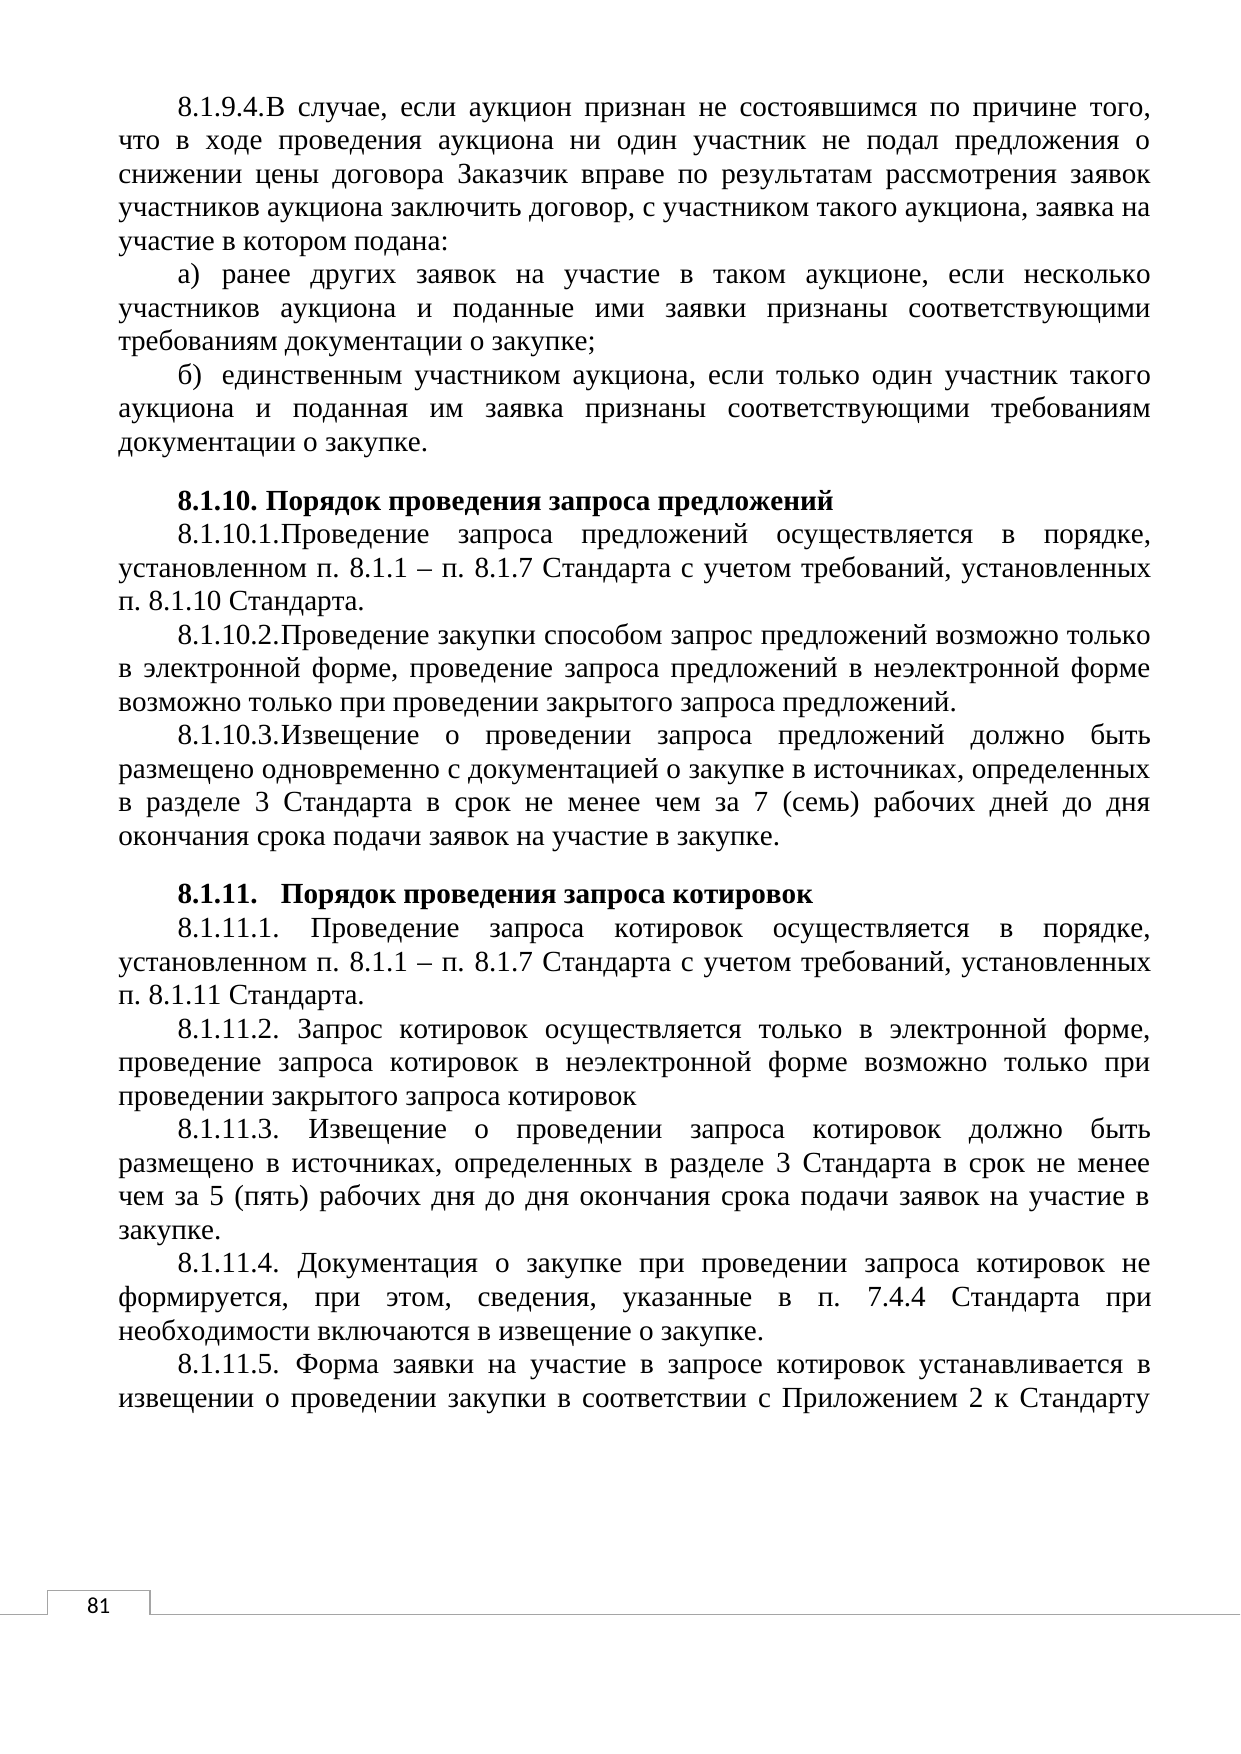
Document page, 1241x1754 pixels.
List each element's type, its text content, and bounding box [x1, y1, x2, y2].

list Порядок проведения запроса предложений [118, 483, 1152, 516]
list единственным участником аукциона, если только один участник такого аукциона и поданная им заявка признаны соответствующими требованиям документации о закупке. [118, 357, 1152, 458]
list Порядок проведения запроса котировок [118, 877, 1152, 910]
list Запрос котировок осуществляется только в электронной форме, проведение запроса котировок в неэлектронной форме возможно только при проведении закрытого запроса котировок [118, 1011, 1152, 1111]
list ранее других заявок на участие в таком аукционе, если несколько участников аукциона и поданные ими заявки признаны соответствующими требованиям документации о закупке; [118, 256, 1152, 357]
list Проведение закупки способом запрос предложений возможно только в электронной форме, проведение запроса предложений в неэлектронной форме возможно только при проведении закрытого запроса предложений. [118, 617, 1152, 717]
list Проведение запроса предложений осуществляется в порядке, установленном п. 8.1.1 – п. 8.1.7 Стандарта с учетом требований, установленных п. 8.1.10 Стандарта. [118, 516, 1152, 617]
list Извещение о проведении запроса предложений должно быть размещено одновременно с документацией о закупке в источниках, определенных в разделе 3 Стандарта в срок не менее чем за 7 (семь) рабочих дней до дня окончания срока подачи заявок на участие в закупке. [118, 717, 1152, 852]
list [118, 1346, 1152, 1413]
list Извещение о проведении запроса котировок должно быть размещено в источниках, определенных в разделе 3 Стандарта в срок не менее чем за 5 (пять) рабочих дня до дня окончания срока подачи заявок на участие в закупке. [118, 1111, 1152, 1246]
list В случае, если аукцион признан не состоявшимся по причине того, что в ходе проведения аукциона ни один участник не подал предложения о снижении цены договора Заказчик вправе по результатам рассмотрения заявок участников аукциона заключить договор, с участником такого аукциона, заявка на участие в котором подана: [118, 89, 1152, 256]
list Документация о закупке при проведении запроса котировок не формируется, при этом, сведения, указанные в п. 7.4.4 Стандарта при необходимости включаются в извещение о закупке. [118, 1246, 1152, 1346]
list Проведение запроса котировок осуществляется в порядке, установленном п. 8.1.1 – п. 8.1.7 Стандарта с учетом требований, установленных п. 8.1.11 Стандарта. [118, 910, 1152, 1011]
